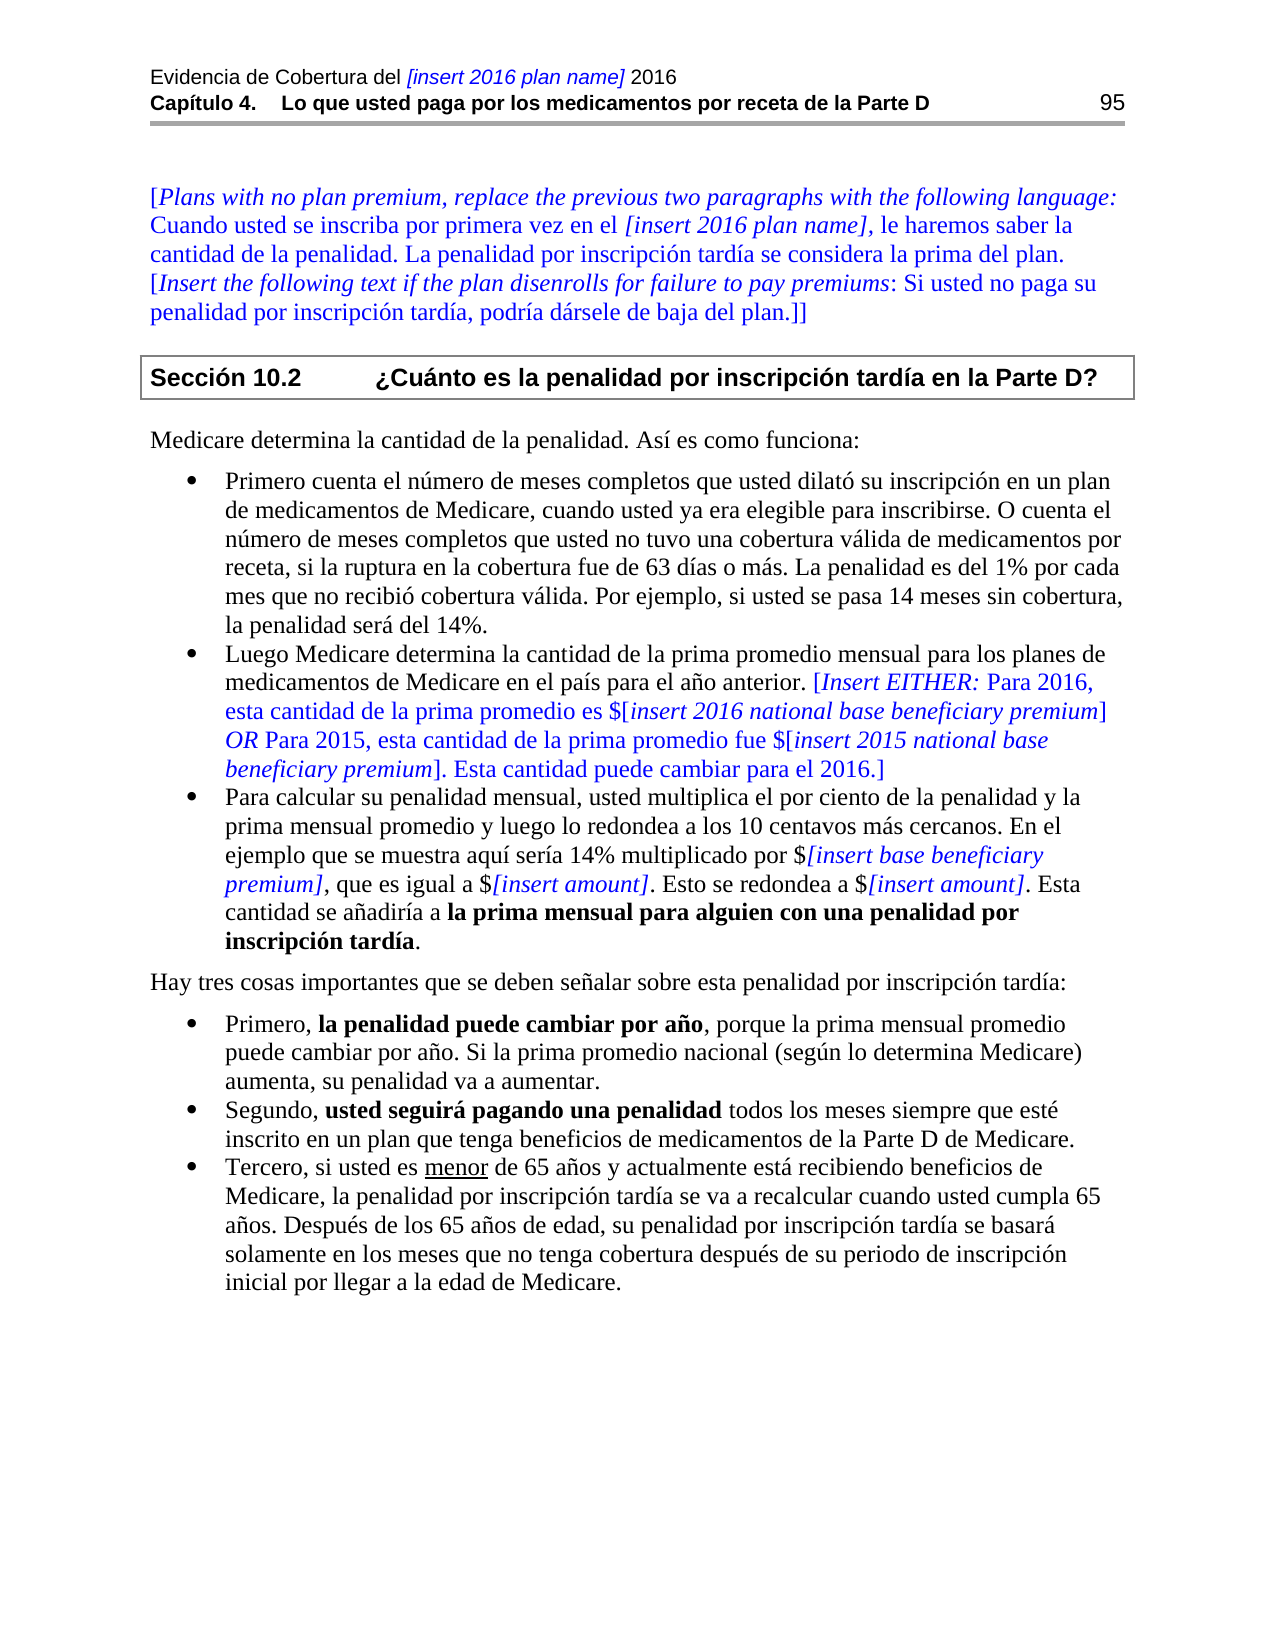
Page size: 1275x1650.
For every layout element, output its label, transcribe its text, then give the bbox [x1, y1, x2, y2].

text Hay tres cosas importantes que se deben señalar sobre esta penalidad por inscripción tardía: [150, 967, 1125, 996]
list Segundo, usted seguirá pagando una penalidad todos los meses siempre que esté inscrito en un plan que tenga beneficios de medicamentos de la Parte D de Medicare. [187, 1095, 1125, 1152]
list Para calcular su penalidad mensual, usted multiplica el por ciento de la penalidad y la prima mensual promedio y luego lo redondea a los 10 centavos más cercanos. En el ejemplo que se muestra aquí sería 14% multiplicado por $[insert base beneficiary premium], que es igual a $[insert amount]. Esto se redondea a $[insert amount]. Esta cantidad se añadiría a la prima mensual para alguien con una penalidad por inscripción tardía. [187, 782, 1125, 955]
text Medicare determina la cantidad de la penalidad. Así es como funciona: [150, 425, 1125, 454]
list Luego Medicare determina la cantidad de la prima promedio mensual para los planes de medicamentos de Medicare en el país para el año anterior. [Insert EITHER: Para 2016, esta cantidad de la prima promedio es $[insert 2016 national base beneficiary premium] OR Para 2015, esta cantidad de la prima promedio fue $[insert 2015 national base beneficiary premium]. Esta cantidad puede cambiar para el 2016.] [187, 639, 1125, 782]
list Primero, la penalidad puede cambiar por año, porque la prima mensual promedio puede cambiar por año. Si la prima promedio nacional (según lo determina Medicare) aumenta, su penalidad va a aumentar. [187, 1009, 1125, 1095]
list Primero cuenta el número de meses completos que usted dilató su inscripción en un plan de medicamentos de Medicare, cuando usted ya era elegible para inscribirse. O cuenta el número de meses completos que usted no tuvo una cobertura válida de medicamentos por receta, si la ruptura en la cobertura fue de 63 días o más. La penalidad es del 1% por cada mes que no recibió cobertura válida. Por ejemplo, si usted se pasa 14 meses sin cobertura, la penalidad será del 14%. [187, 466, 1125, 639]
subtitle Sección 10.2 ¿Cuánto es la penalidad por inscripción tardía en la Parte D? [142, 357, 1133, 398]
list Tercero, si usted es menor de 65 años y actualmente está recibiendo beneficios de Medicare, la penalidad por inscripción tardía se va a recalcular cuando usted cumpla 65 años. Después de los 65 años de edad, su penalidad por inscripción tardía se basará solamente en los meses que no tenga cobertura después de su periodo de inscripción inicial por llegar a la edad de Medicare. [187, 1152, 1125, 1296]
text [Plans with no plan premium, replace the previous two paragraphs with the following language: Cuando usted se inscriba por primera vez en el [insert 2016 plan name], le haremos saber la cantidad de la penalidad. La penalidad por inscripción tardía se considera la prima del plan. [Insert the following text if the plan disenrolls for failure to pay premiums: Si usted no paga su penalidad por inscripción tardía, podría dársele de baja del plan.]] [150, 182, 1125, 325]
